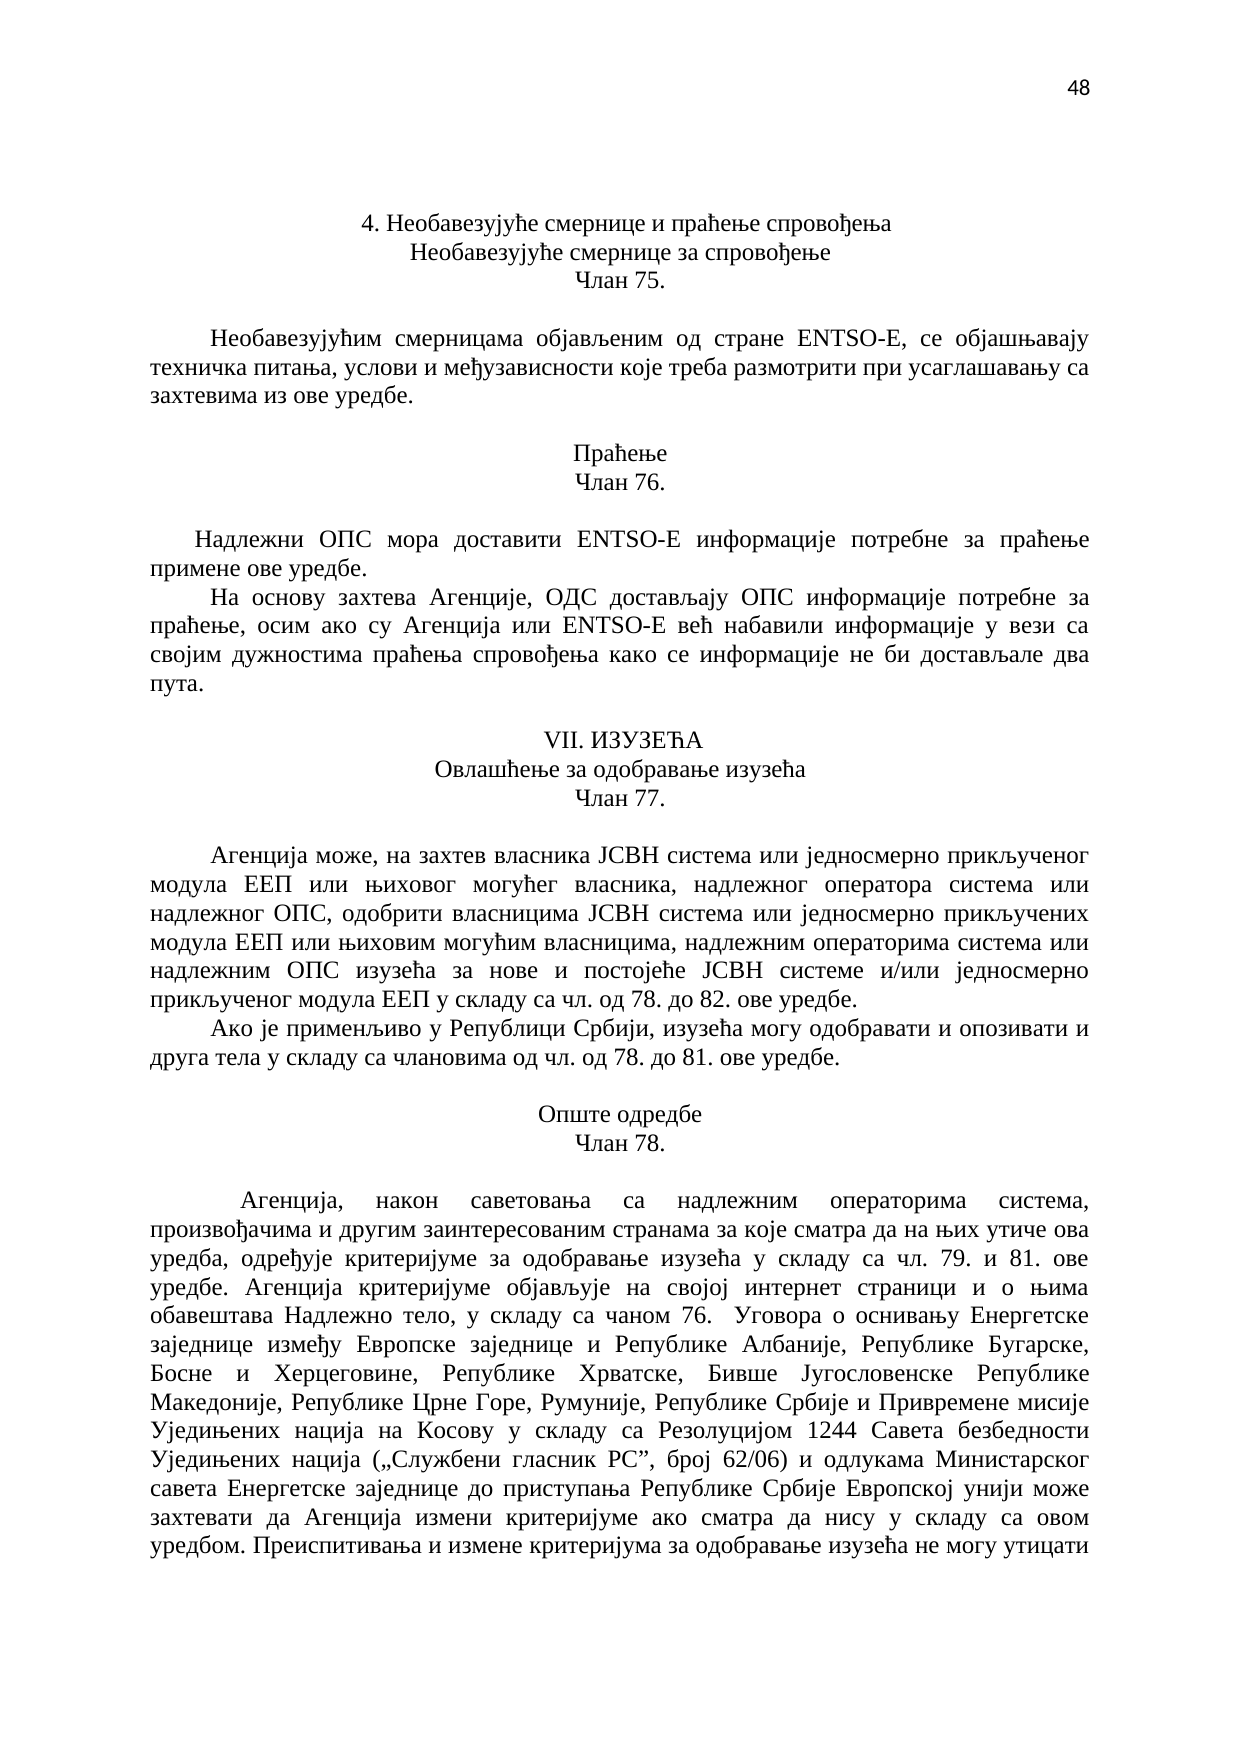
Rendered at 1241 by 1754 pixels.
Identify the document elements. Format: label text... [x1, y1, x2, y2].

text Опште одредбе [150, 1099, 1090, 1128]
text Члан 77. [150, 783, 1090, 812]
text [150, 1186, 1090, 1559]
text Необавезујуће смернице за спровођење [150, 237, 1090, 266]
text Члан 78. [150, 1128, 1090, 1157]
text Члан 76. [150, 467, 1090, 496]
text Агенција може, на захтев власника ЈСВН система или једносмерно прикљученог модула ЕЕП или њиховог могућег власника, надлежног оператора система или надлежног ОПС, одобрити власницима ЈСВН система или једносмерно прикључених модула ЕЕП или њиховим могућим власницима, надлежним операторима система или надлежним ОПС изузећа за нове и постојеће ЈСВН системе и/или једносмерно прикљученог модула ЕЕП у складу са чл. од 78. до 82. ове уредбе. [150, 841, 1090, 1013]
text Овлашћење за одобравање изузећа [150, 754, 1090, 783]
text Члан 75. [150, 266, 1090, 294]
text VII. ИЗУЗЕЋА [150, 726, 1090, 754]
text Надлежни ОПС мора доставити ENTSO-E информације потребне за праћење примене ове уредбе. [150, 524, 1090, 582]
text 4. Необавезујуће смернице и праћење спровођења [150, 208, 1090, 237]
text Необавезујућим смерницама објављеним од стране ENTSO-E, се објашњавају техничка питања, услови и међузависности које треба размотрити при усаглашавању са захтевима из ове уредбе. [150, 323, 1090, 409]
text Праћење [150, 438, 1090, 467]
text Ако је применљиво у Републици Србији, изузећа могу одобравати и опозивати и друга тела у складу са члановима од чл. од 78. до 81. ове уредбе. [150, 1013, 1090, 1071]
text На основу захтева Агенције, ОДС достављају ОПС информације потребне за праћење, осим ако су Агенција или ENTSO-E већ набавили информације у вези са својим дужностима праћења спровођења како се информације не би достављале два пута. [150, 582, 1090, 697]
